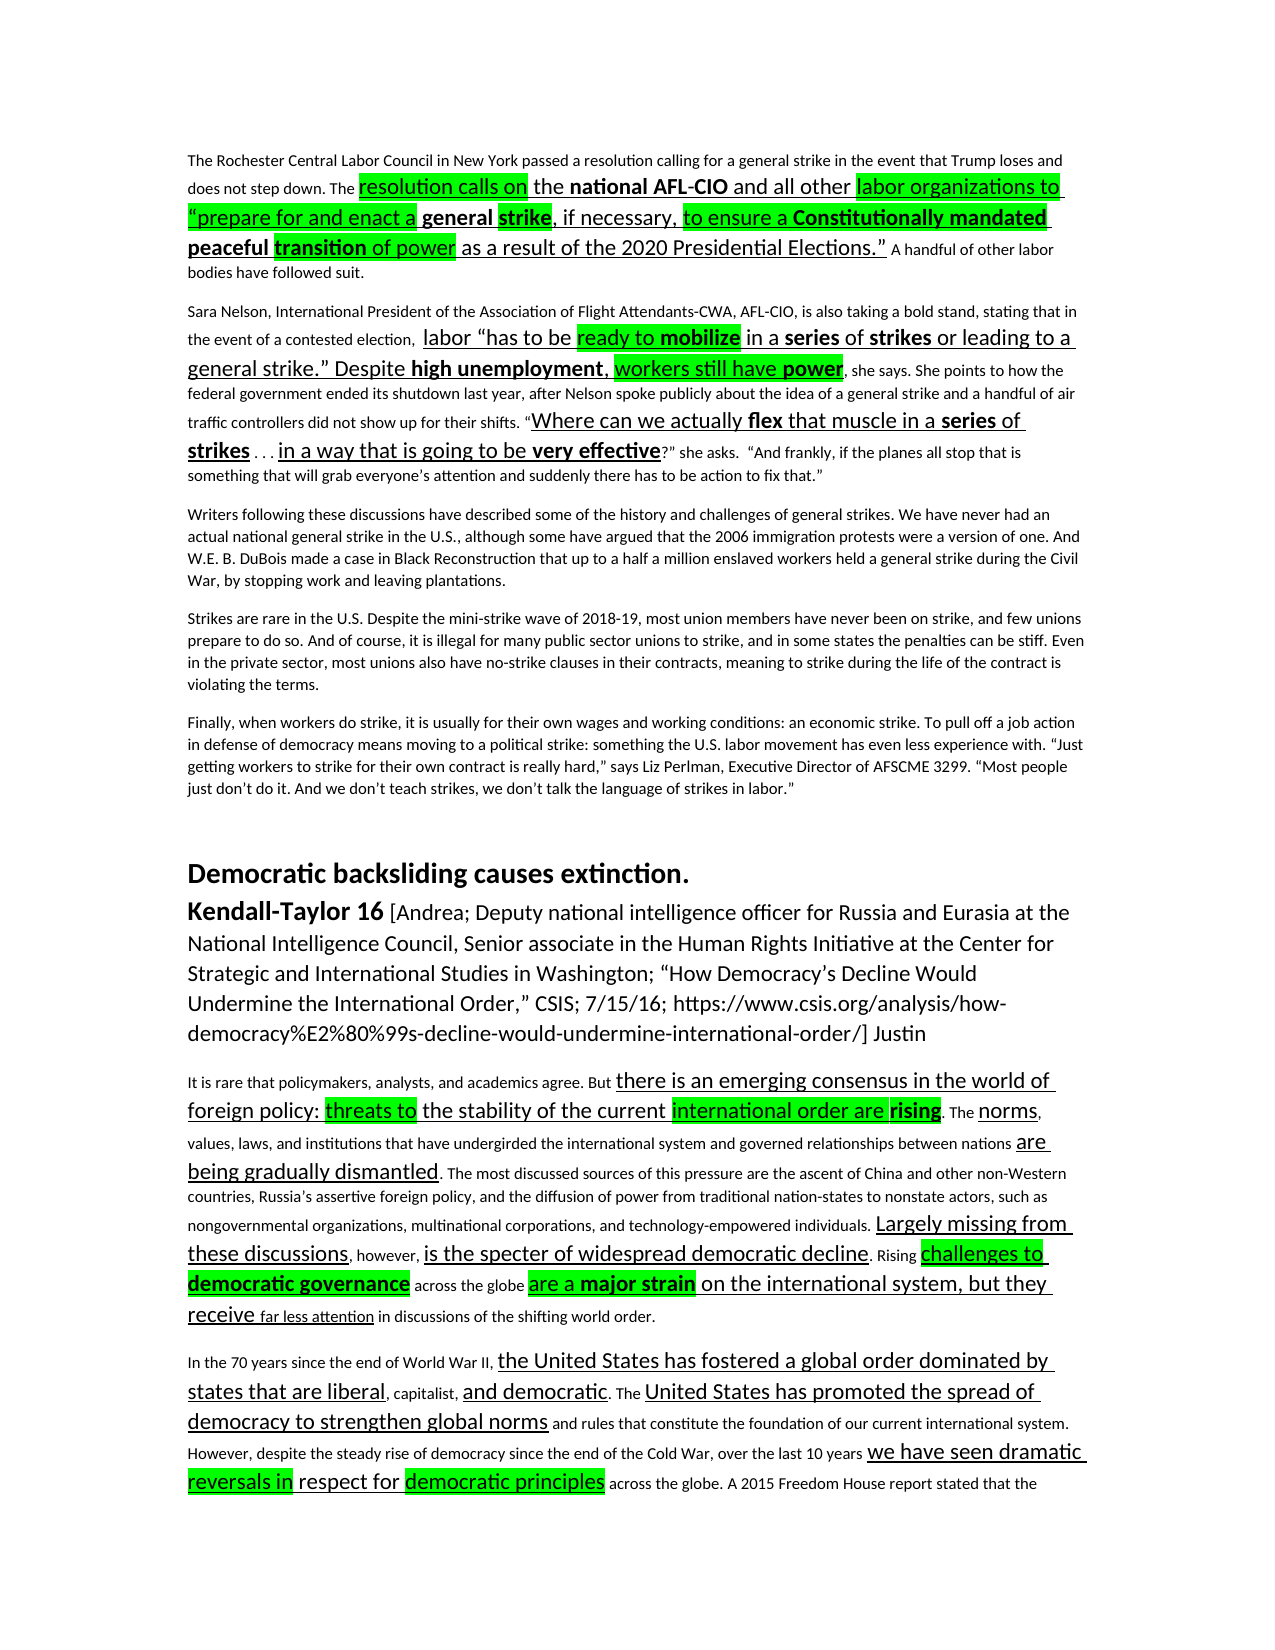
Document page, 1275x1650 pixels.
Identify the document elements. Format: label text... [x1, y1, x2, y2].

text The Rochester Central Labor Council in New York passed a resolution calling for a general strike in the event that Trump loses and does not step down. The resolution calls on the national AFL-CIO and all other labor organizations to “prepare for and enact a general strike, if necessary, to ensure a Constitutionally mandated peaceful transition of power as a result of the 2020 Presidential Elections.” A handful of other labor bodies have followed suit. [187, 150, 1087, 283]
text Writers following these discussions have described some of the history and challenges of general strikes. We have never had an actual national general strike in the U.S., although some have argued that the 2006 immigration protests were a version of one. And W.E. B. DuBois made a case in Black Reconstruction that up to a half a million enslaved workers held a general strike during the Civil War, by stopping work and leaving plantations. [187, 504, 1087, 590]
text It is rare that policymakers, analysts, and academics agree. But there is an emerging consensus in the world of foreign policy: threats to the stability of the current international order are rising. The norms, values, laws, and institutions that have undergirded the international system and governed relationships between nations are being gradually dismantled. The most discussed sources of this pressure are the ascent of China and other non-Western countries, Russia’s assertive foreign policy, and the diffusion of power from traditional nation-states to nonstate actors, such as nongovernmental organizations, multinational corporations, and technology-empowered individuals. Largely missing from these discussions, however, is the specter of widespread democratic decline. Rising challenges to democratic governance across the globe are a major strain on the international system, but they receive far less attention in discussions of the shifting world order. [187, 1066, 1087, 1328]
text Kendall-Taylor 16 [Andrea; Deputy national intelligence officer for Russia and Eurasia at the National Intelligence Council, Senior associate in the Human Rights Initiative at the Center for Strategic and International Studies in Washington; “How Democracy’s Decline Would Undermine the International Order,” CSIS; 7/15/16; https://www.csis.org/analysis/how-democracy%E2%80%99s-decline-would-undermine-international-order/] Justin [187, 894, 1087, 1047]
text Finally, when workers do strike, it is usually for their own wages and working conditions: an economic strike. To pull off a job action in defense of democracy means moving to a political strike: something the U.S. labor movement has even less experience with. “Just getting workers to strike for their own contract is really hard,” says Liz Perlman, Executive Director of AFSCME 3299. “Most people just don’t do it. And we don’t teach strikes, we don’t talk the language of strikes in labor.” [187, 712, 1087, 798]
text Strikes are rare in the U.S. Despite the mini-strike wave of 2018-19, most union members have never been on strike, and few unions prepare to do so. And of course, it is illegal for many public sector unions to strike, and in some states the penalties can be stiff. Even in the private sector, most unions also have no-strike clauses in their contracts, meaning to strike during the life of the contract is violating the terms. [187, 608, 1087, 694]
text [187, 1347, 1087, 1495]
text Sara Nelson, International President of the Association of Flight Attendants-CWA, AFL-CIO, is also taking a bold stand, stating that in the event of a contested election, labor “has to be ready to mobilize in a series of strikes or leading to a general strike.” Despite high unemployment, workers still have power, she says. She points to how the federal government ended its shutdown last year, after Nelson spoke publicly about the idea of a general strike and a handful of air traffic controllers did not show up for their shifts. “Where can we actually flex that muscle in a series of strikes . . . in a way that is going to be very effective?” she asks. “And frankly, if the planes all stop that is something that will grab everyone’s attention and suddenly there has to be action to fix that.” [187, 301, 1087, 486]
subtitle Democratic backsliding causes extinction. [187, 855, 1087, 891]
